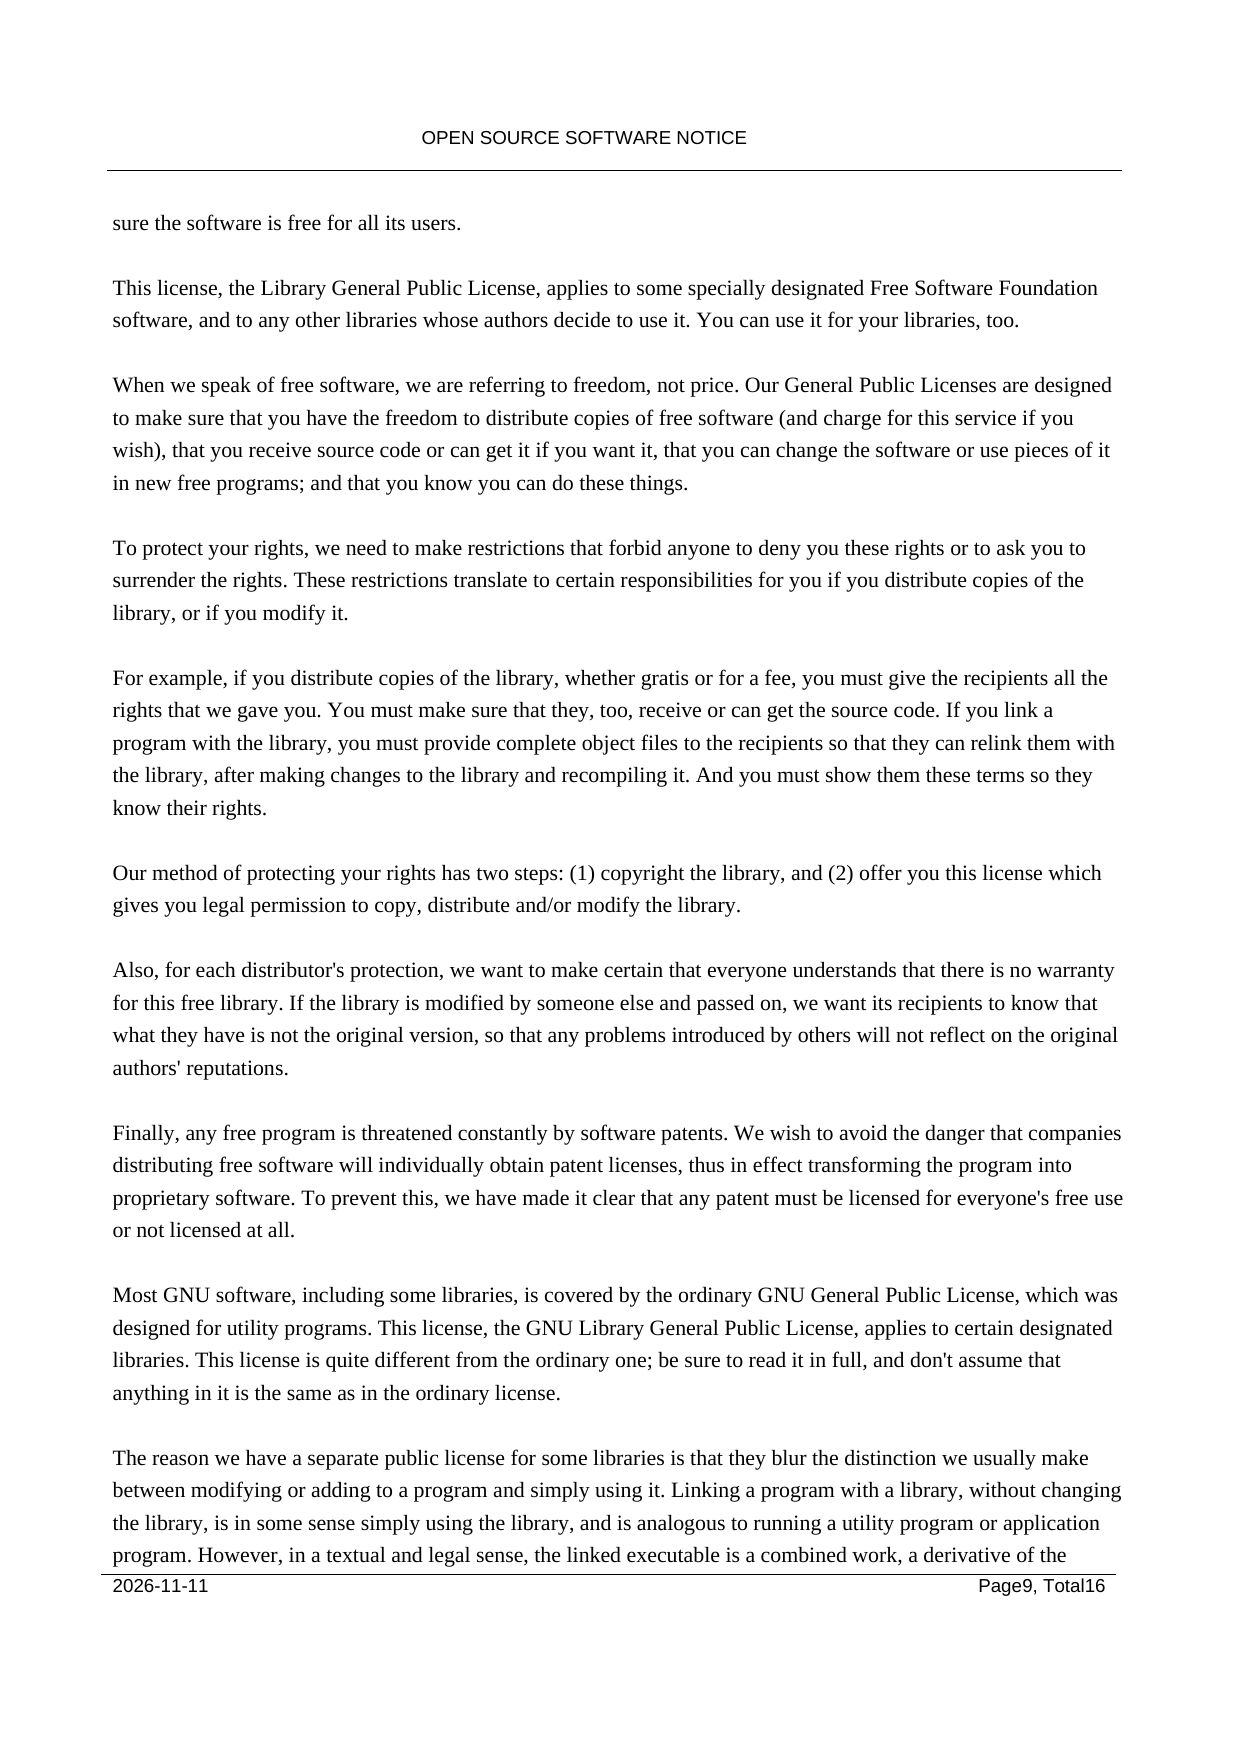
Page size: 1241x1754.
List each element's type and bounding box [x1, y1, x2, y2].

text [112, 206, 1128, 1571]
